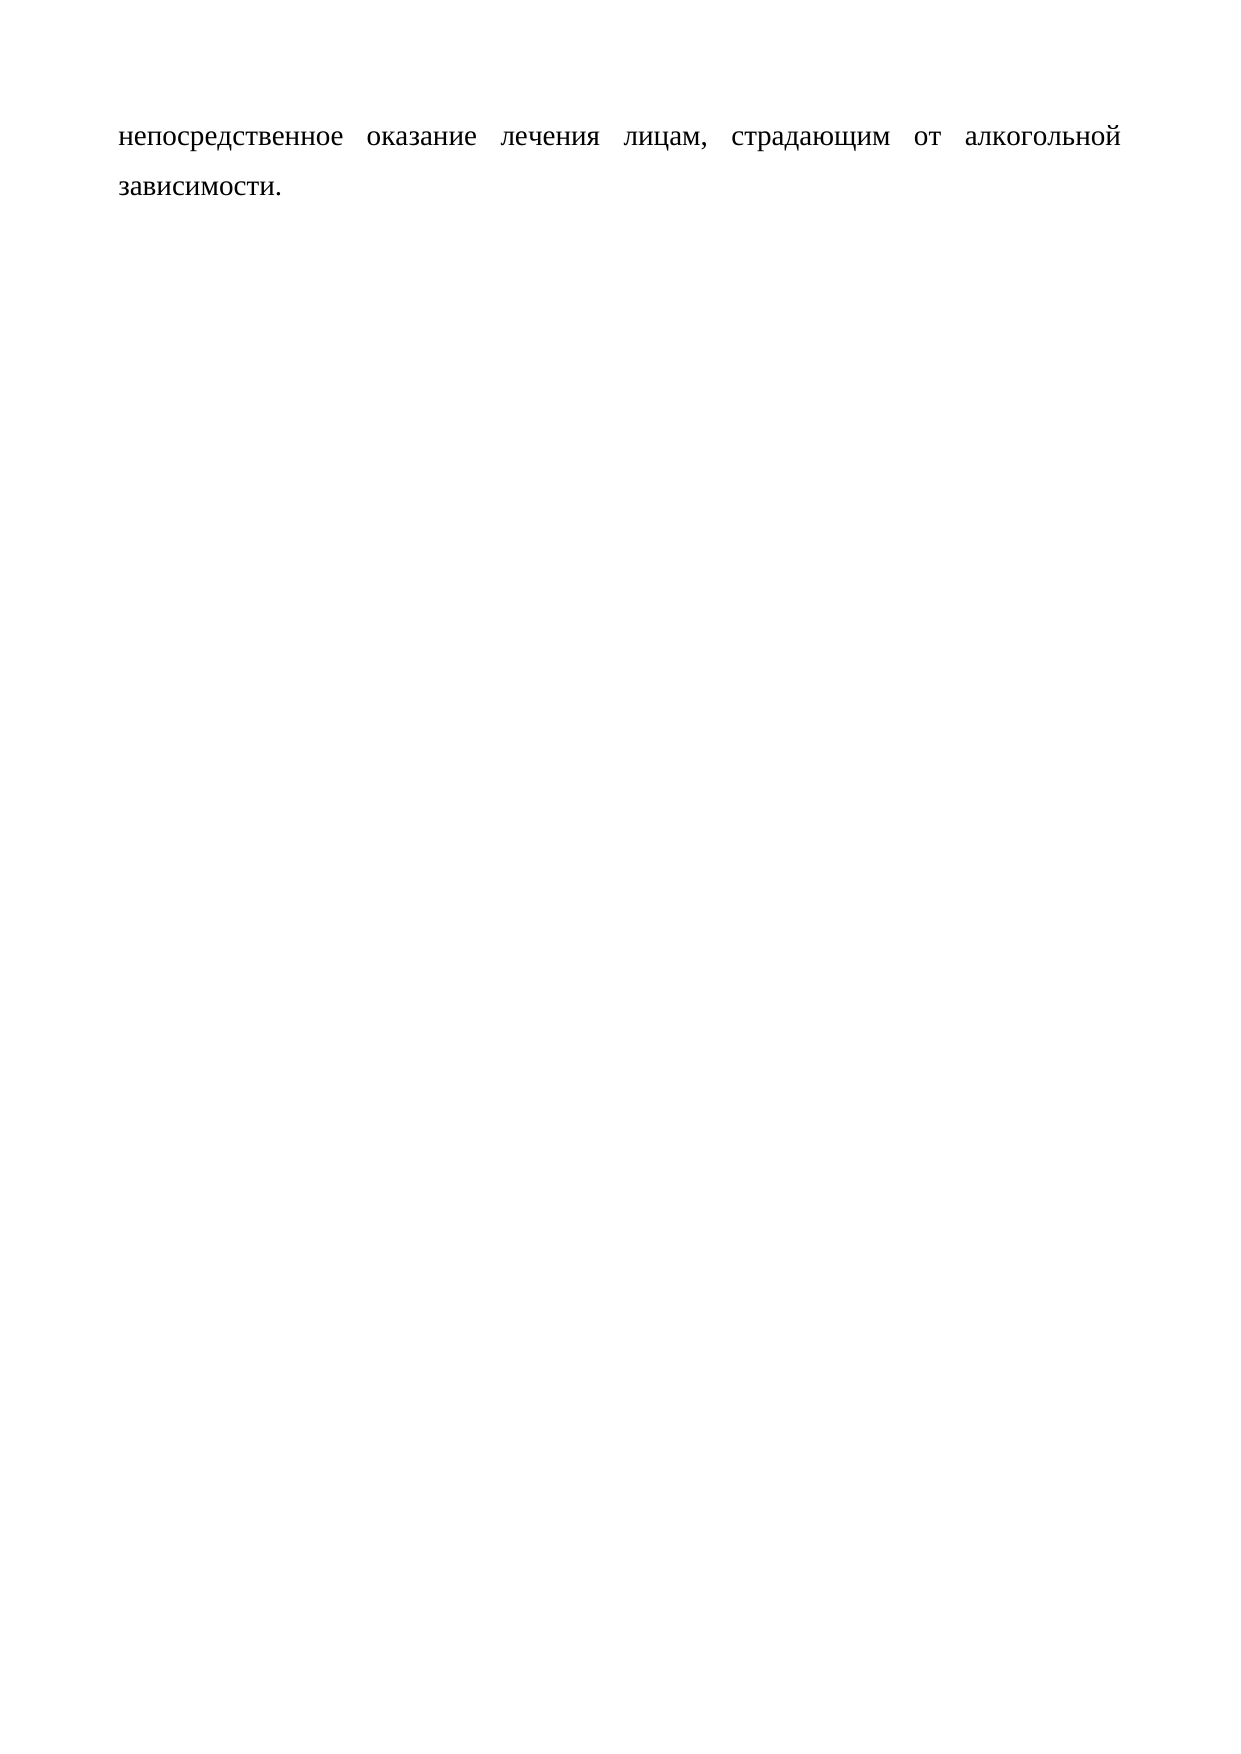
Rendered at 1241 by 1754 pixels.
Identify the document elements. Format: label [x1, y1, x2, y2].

text [118, 118, 1122, 202]
